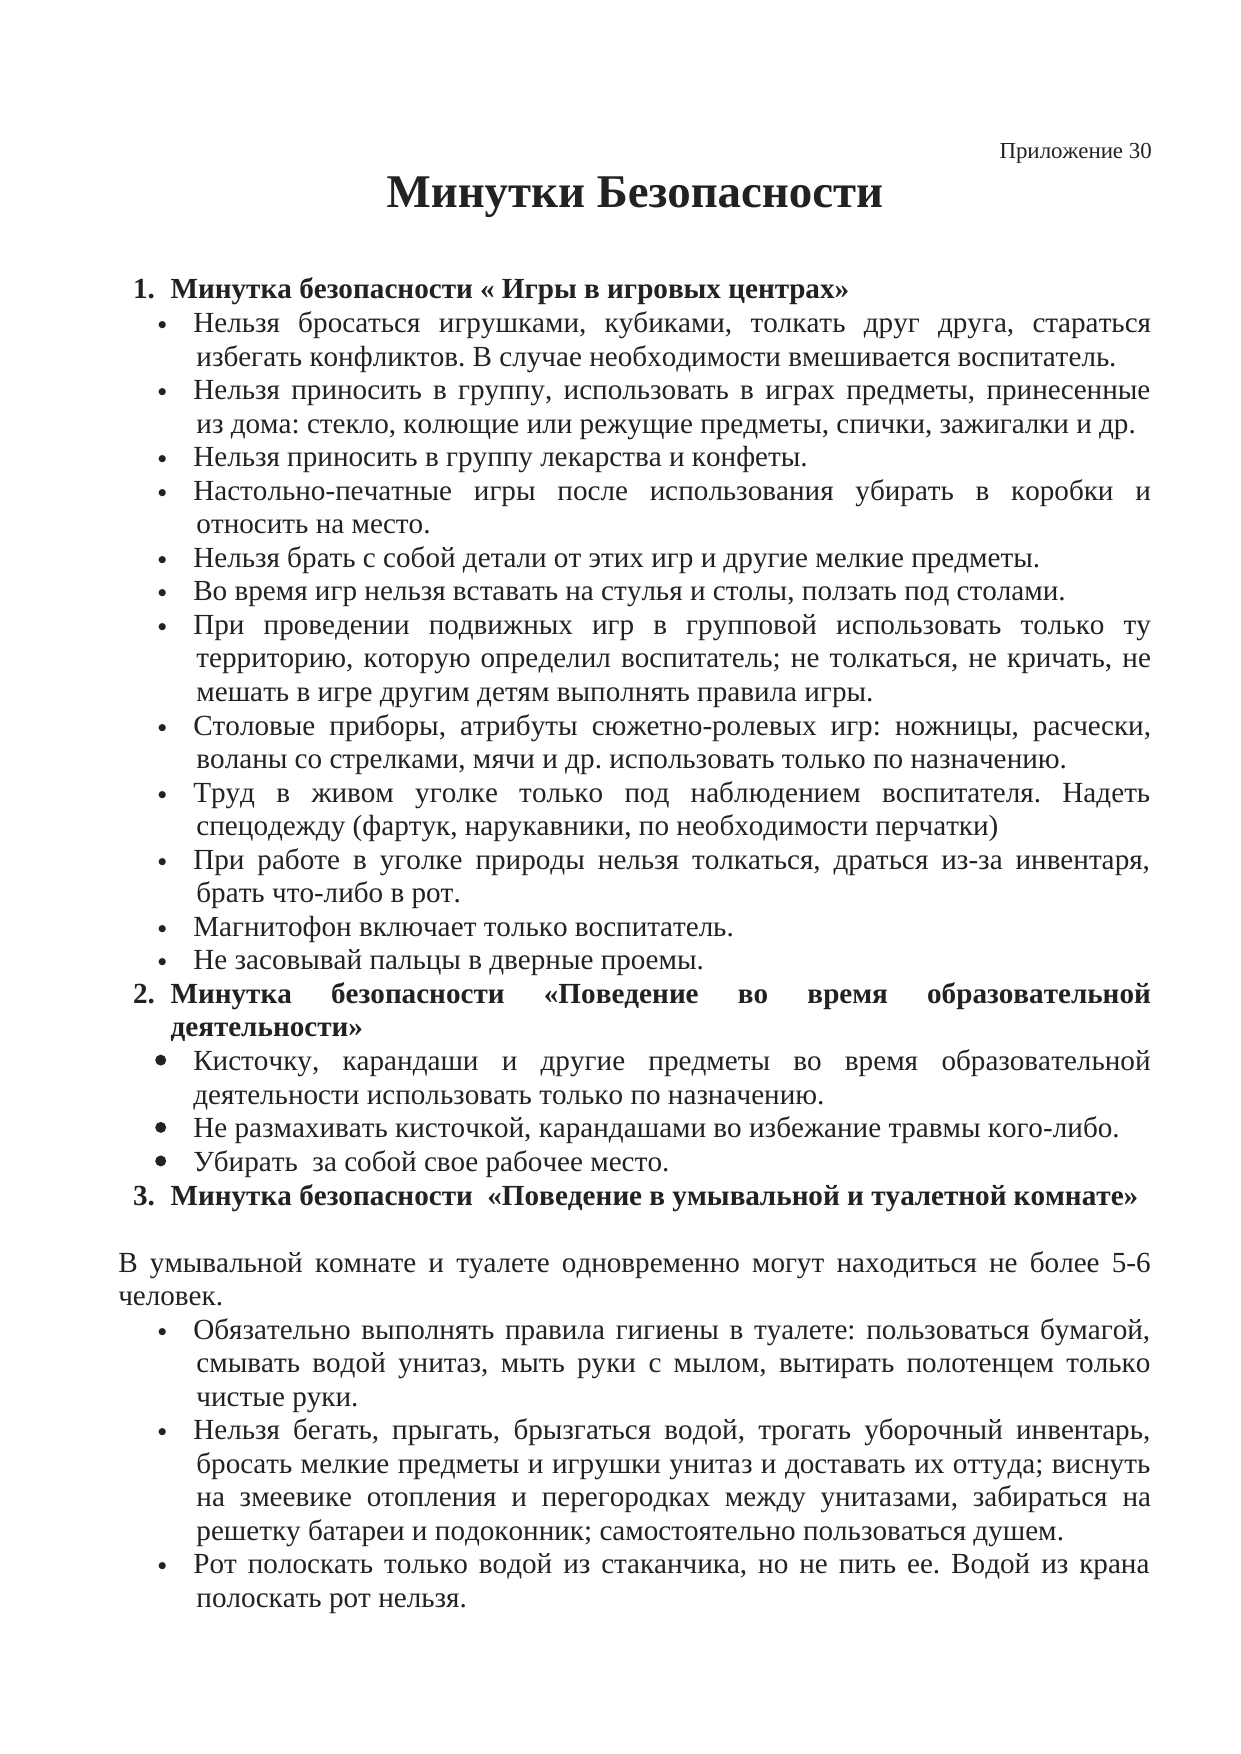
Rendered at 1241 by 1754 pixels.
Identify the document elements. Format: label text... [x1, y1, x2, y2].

list Нельзя приносить в группу, использовать в играх предметы, принесенные из дома: стекло, колющие или режущие предметы, спички, зажигалки и др. [159, 372, 1152, 439]
list Столовые приборы, атрибуты сюжетно-ролевых игр: ножницы, расчески, воланы со стрелками, мячи и др. использовать только по назначению. [159, 708, 1152, 775]
list Не размахивать кисточкой, карандашами во избежание травмы кого-либо. [156, 1110, 1152, 1144]
list Минутка безопасности «Поведение в умывальной и туалетной комнате» [133, 1178, 1152, 1211]
list Нельзя бегать, прыгать, брызгаться водой, трогать уборочный инвентарь, бросать мелкие предметы и игрушки унитаз и доставать их оттуда; виснуть на змеевике отопления и перегородках между унитазами, забираться на решетку батареи и подоконник; самостоятельно пользоваться душем. [159, 1412, 1152, 1547]
list Не засовывай пальцы в дверные проемы. [159, 942, 1152, 976]
list Труд в живом уголке только под наблюдением воспитателя. Надеть спецодежду (фартук, нарукавники, по необходимости перчатки) [159, 775, 1152, 842]
list Кисточку, карандаши и другие предметы во время образовательной деятельности использовать только по назначению. [156, 1043, 1152, 1110]
text Минутки Безопасности [118, 164, 1152, 218]
list Рот полоскать только водой из стаканчика, но не пить ее. Водой из крана полоскать рот нельзя. [159, 1547, 1152, 1614]
list Нельзя приносить в группу лекарства и конфеты. [159, 439, 1152, 473]
list При работе в уголке природы нельзя толкаться, драться из-за инвентаря, брать что-либо в рот. [159, 842, 1152, 909]
list При проведении подвижных игр в групповой использовать только ту территорию, которую определил воспитатель; не толкаться, не кричать, не мешать в игре другим детям выполнять правила игры. [159, 607, 1152, 708]
list Обязательно выполнять правила гигиены в туалете: пользоваться бумагой, смывать водой унитаз, мыть руки с мылом, вытирать полотенцем только чистые руки. [159, 1312, 1152, 1412]
text Приложение 30 [118, 112, 1152, 164]
list Настольно-печатные игры после использования убирать в коробки и относить на место. [159, 473, 1152, 540]
list Магнитофон включает только воспитатель. [159, 909, 1152, 942]
list Минутка безопасности «Поведение во время образовательной деятельности» [133, 976, 1152, 1043]
list Во время игр нельзя вставать на стулья и столы, ползать под столами. [159, 573, 1152, 607]
list Убирать за собой свое рабочее место. [156, 1144, 1152, 1178]
text В умывальной комнате и туалете одновременно могут находиться не более 5-6 человек. [118, 1245, 1152, 1312]
list Нельзя бросаться игрушками, кубиками, толкать друг друга, стараться избегать конфликтов. В случае необходимости вмешивается воспитатель. [159, 305, 1152, 372]
list Нельзя брать с собой детали от этих игр и другие мелкие предметы. [159, 540, 1152, 573]
list Минутка безопасности « Игры в игровых центрах» [133, 272, 1152, 305]
